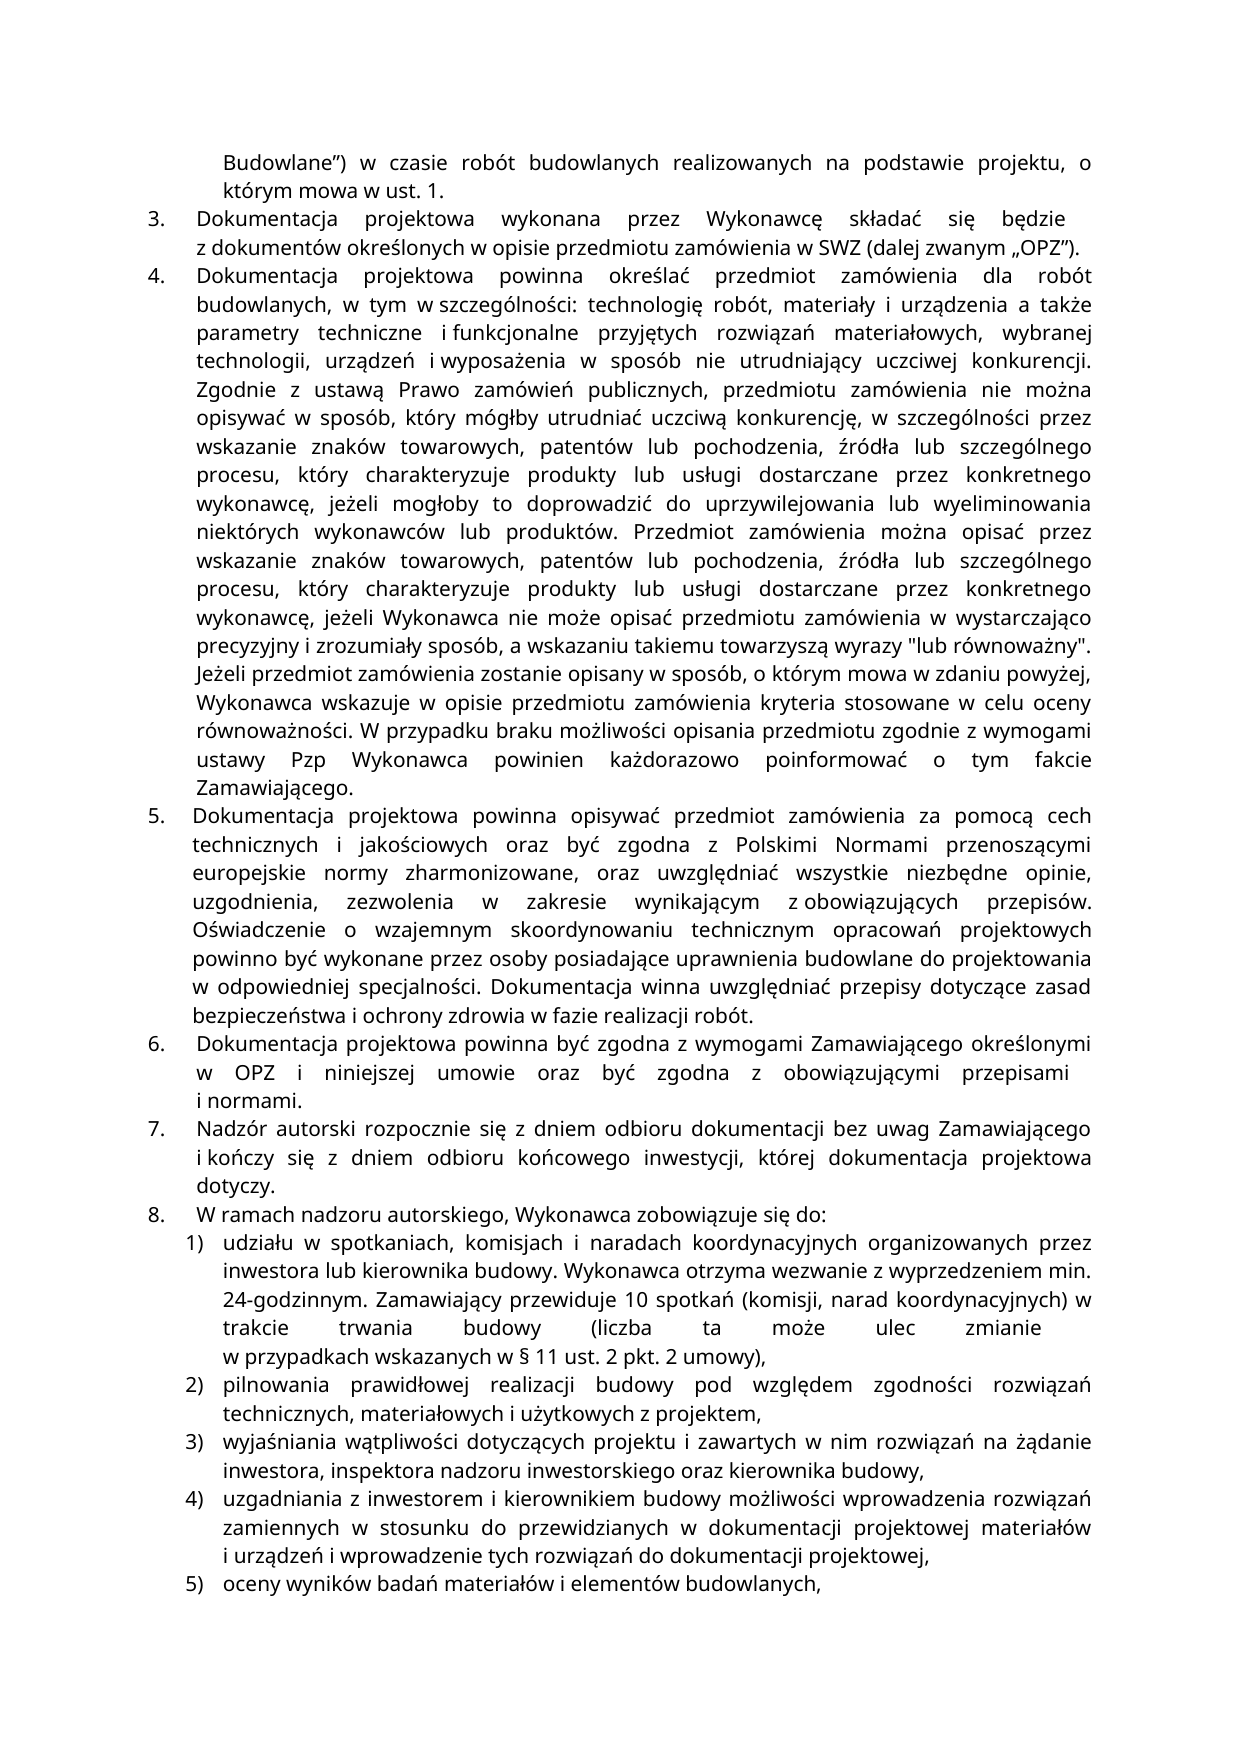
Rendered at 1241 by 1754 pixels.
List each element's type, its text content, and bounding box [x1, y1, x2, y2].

list pilnowania prawidłowej realizacji budowy pod względem zgodności rozwiązań technicznych, materiałowych i użytkowych z projektem, [185, 1370, 1093, 1427]
list udziału w spotkaniach, komisjach i naradach koordynacyjnych organizowanych przez inwestora lub kierownika budowy. Wykonawca otrzyma wezwanie z wyprzedzeniem min. 24-godzinnym. Zamawiający przewiduje 10 spotkań (komisji, narad koordynacyjnych) w trakcie trwania budowy (liczba ta może ulec zmianie w przypadkach wskazanych w § 11 ust. 2 pkt. 2 umowy), [185, 1228, 1093, 1370]
list Dokumentacja projektowa wykonana przez Wykonawcę składać się będzie z dokumentów określonych w opisie przedmiotu zamówienia w SWZ (dalej zwanym „OPZ”). [148, 204, 1093, 261]
list W ramach nadzoru autorskiego, Wykonawca zobowiązuje się do: [148, 1200, 1093, 1228]
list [185, 148, 1093, 204]
list Nadzór autorski rozpocznie się z dniem odbioru dokumentacji bez uwag Zamawiającego i kończy się z dniem odbioru końcowego inwestycji, której dokumentacja projektowa dotyczy. [148, 1114, 1093, 1200]
list Dokumentacja projektowa powinna opisywać przedmiot zamówienia za pomocą cech technicznych i jakościowych oraz być zgodna z Polskimi Normami przenoszącymi europejskie normy zharmonizowane, oraz uwzględniać wszystkie niezbędne opinie, uzgodnienia, zezwolenia w zakresie wynikającym z obowiązujących przepisów. Oświadczenie o wzajemnym skoordynowaniu technicznym opracowań projektowych powinno być wykonane przez osoby posiadające uprawnienia budowlane do projektowania w odpowiedniej specjalności. Dokumentacja winna uwzględniać przepisy dotyczące zasad bezpieczeństwa i ochrony zdrowia w fazie realizacji robót. [148, 802, 1093, 1029]
list wyjaśniania wątpliwości dotyczących projektu i zawartych w nim rozwiązań na żądanie inwestora, inspektora nadzoru inwestorskiego oraz kierownika budowy, [185, 1427, 1093, 1484]
list Dokumentacja projektowa powinna być zgodna z wymogami Zamawiającego określonymi w OPZ i niniejszej umowie oraz być zgodna z obowiązującymi przepisami i normami. [148, 1029, 1093, 1114]
list Dokumentacja projektowa powinna określać przedmiot zamówienia dla robót budowlanych, w tym w szczególności: technologię robót, materiały i urządzenia a także parametry techniczne i funkcjonalne przyjętych rozwiązań materiałowych, wybranej technologii, urządzeń i wyposażenia w sposób nie utrudniający uczciwej konkurencji. Zgodnie z ustawą Prawo zamówień publicznych, przedmiotu zamówienia nie można opisywać w sposób, który mógłby utrudniać uczciwą konkurencję, w szczególności przez wskazanie znaków towarowych, patentów lub pochodzenia, źródła lub szczególnego procesu, który charakteryzuje produkty lub usługi dostarczane przez konkretnego wykonawcę, jeżeli mogłoby to doprowadzić do uprzywilejowania lub wyeliminowania niektórych wykonawców lub produktów. Przedmiot zamówienia można opisać przez wskazanie znaków towarowych, patentów lub pochodzenia, źródła lub szczególnego procesu, który charakteryzuje produkty lub usługi dostarczane przez konkretnego wykonawcę, jeżeli Wykonawca nie może opisać przedmiotu zamówienia w wystarczająco precyzyjny i zrozumiały sposób, a wskazaniu takiemu towarzyszą wyrazy "lub równoważny". Jeżeli przedmiot zamówienia zostanie opisany w sposób, o którym mowa w zdaniu powyżej, Wykonawca wskazuje w opisie przedmiotu zamówienia kryteria stosowane w celu oceny równoważności. W przypadku braku możliwości opisania przedmiotu zgodnie z wymogami ustawy Pzp Wykonawca powinien każdorazowo poinformować o tym fakcie Zamawiającego. [148, 261, 1093, 802]
list uzgadniania z inwestorem i kierownikiem budowy możliwości wprowadzenia rozwiązań zamiennych w stosunku do przewidzianych w dokumentacji projektowej materiałów i urządzeń i wprowadzenie tych rozwiązań do dokumentacji projektowej, [185, 1484, 1093, 1569]
list oceny wyników badań materiałów i elementów budowlanych, [185, 1569, 1093, 1598]
